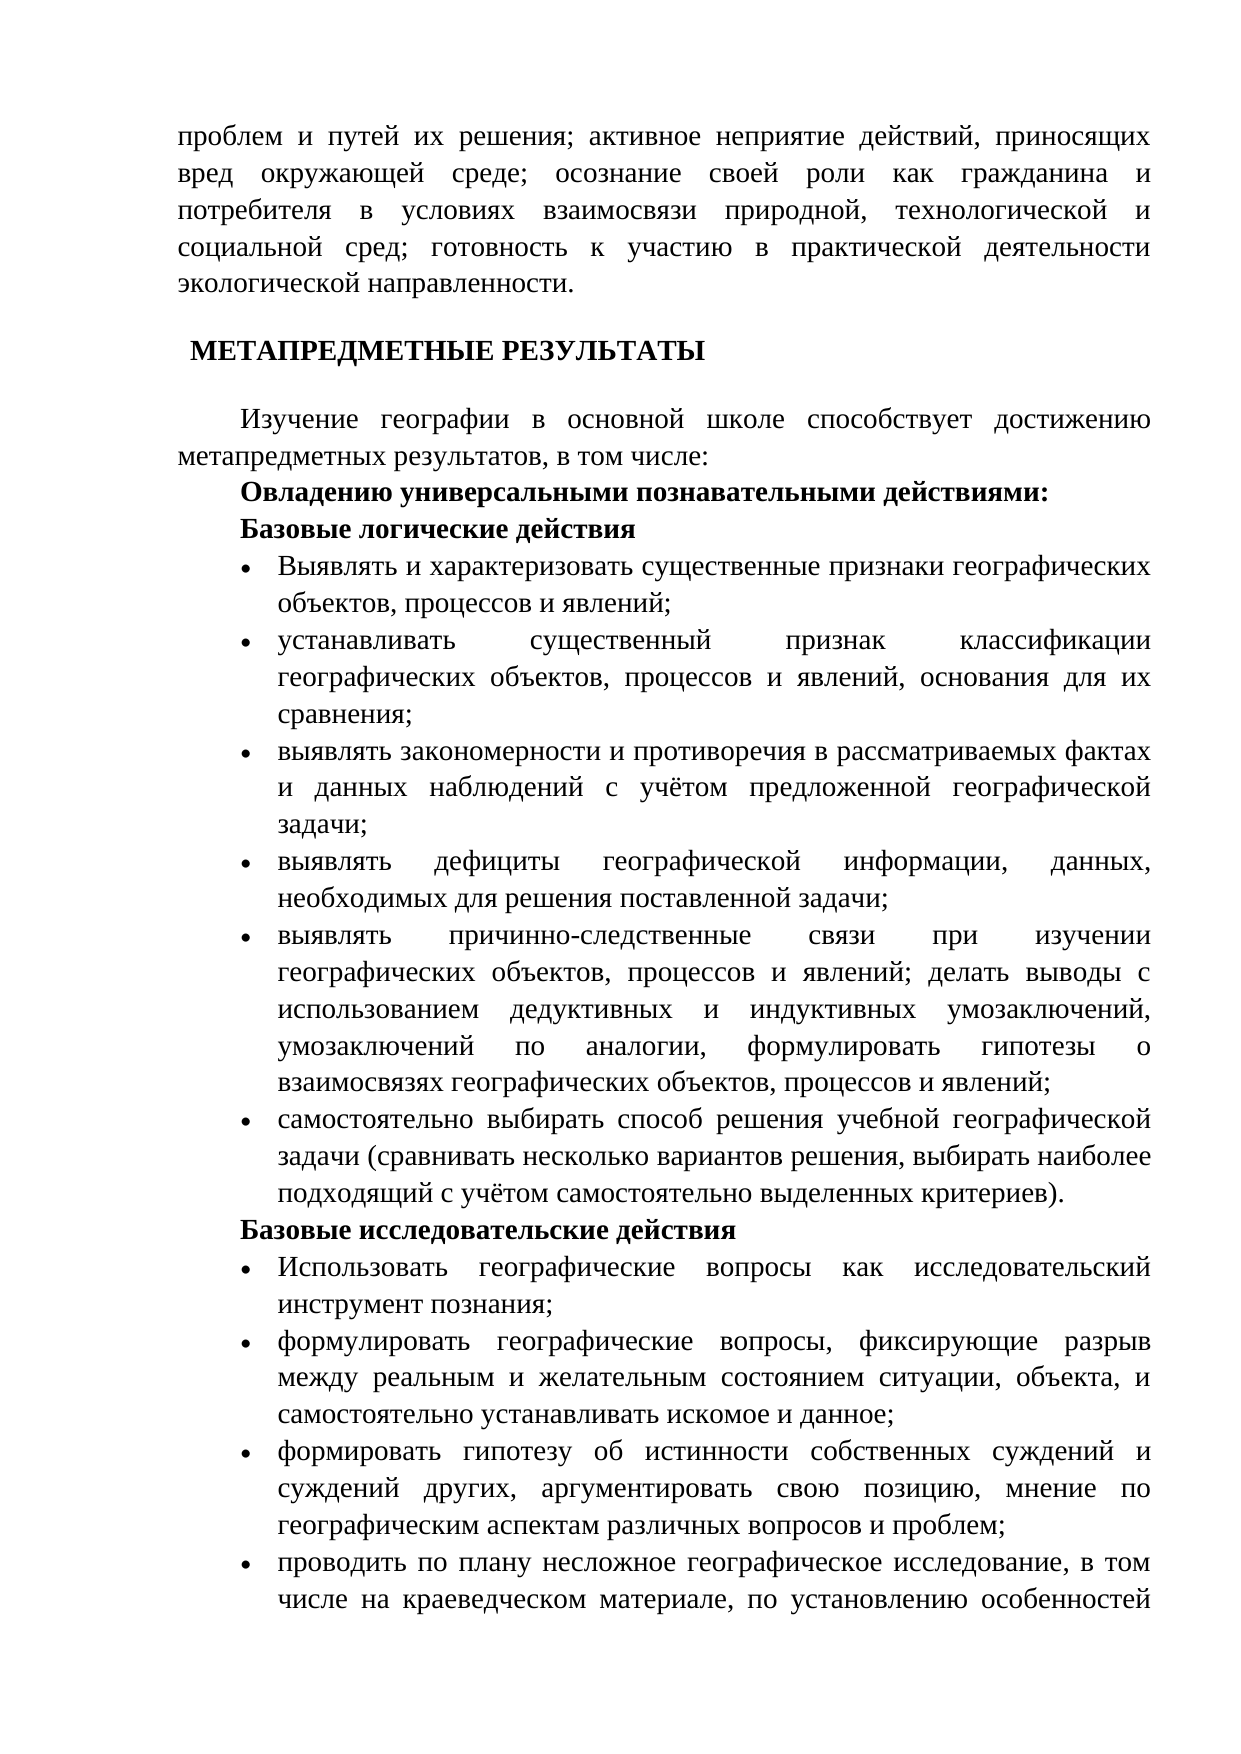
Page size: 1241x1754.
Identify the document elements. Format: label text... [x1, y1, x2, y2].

list формировать гипотезу об истинности собственных суждений и суждений других, аргументировать свою позицию, мнение по географическим аспектам различных вопросов и проблем; [240, 1433, 1152, 1541]
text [177, 118, 1152, 299]
list устанавливать существенный признак классификации географических объектов, процессов и явлений, основания для их сравнения; [240, 622, 1152, 729]
list самостоятельно выбирать способ решения учебной географической задачи (сравнивать несколько вариантов решения, выбирать наиболее подходящий с учётом самостоятельно выделенных критериев). [240, 1101, 1152, 1209]
list выявлять причинно-следственные связи при изучении географических объектов, процессов и явлений; делать выводы с использованием дедуктивных и индуктивных умозаключений, умозаключений по аналогии, формулировать гипотезы о взаимосвязях географических объектов, процессов и явлений; [240, 917, 1152, 1098]
text Изучение географии в основной школе способствует достижению метапредметных результатов, в том числе: [177, 401, 1152, 471]
list Использовать географические вопросы как исследовательский инструмент познания; [240, 1249, 1152, 1319]
list формулировать географические вопросы, фиксирующие разрыв между реальным и желательным состоянием ситуации, объекта, и самостоятельно устанавливать искомое и данное; [240, 1323, 1152, 1430]
text Овладению универсальными познавательными действиями: [177, 474, 1152, 508]
text МЕТАПРЕДМЕТНЫЕ РЕЗУЛЬТАТЫ [190, 333, 1152, 367]
list выявлять дефициты географической информации, данных, необходимых для решения поставленной задачи; [240, 843, 1152, 914]
list выявлять закономерности и противоречия в рассматриваемых фактах и данных наблюдений с учётом предложенной географической задачи; [240, 733, 1152, 840]
list Выявлять и характеризовать существенные признаки географических объектов, процессов и явлений; [240, 548, 1152, 619]
text Базовые логические действия [177, 511, 1152, 545]
text Базовые исследовательские действия [177, 1212, 1152, 1246]
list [240, 1544, 1152, 1614]
